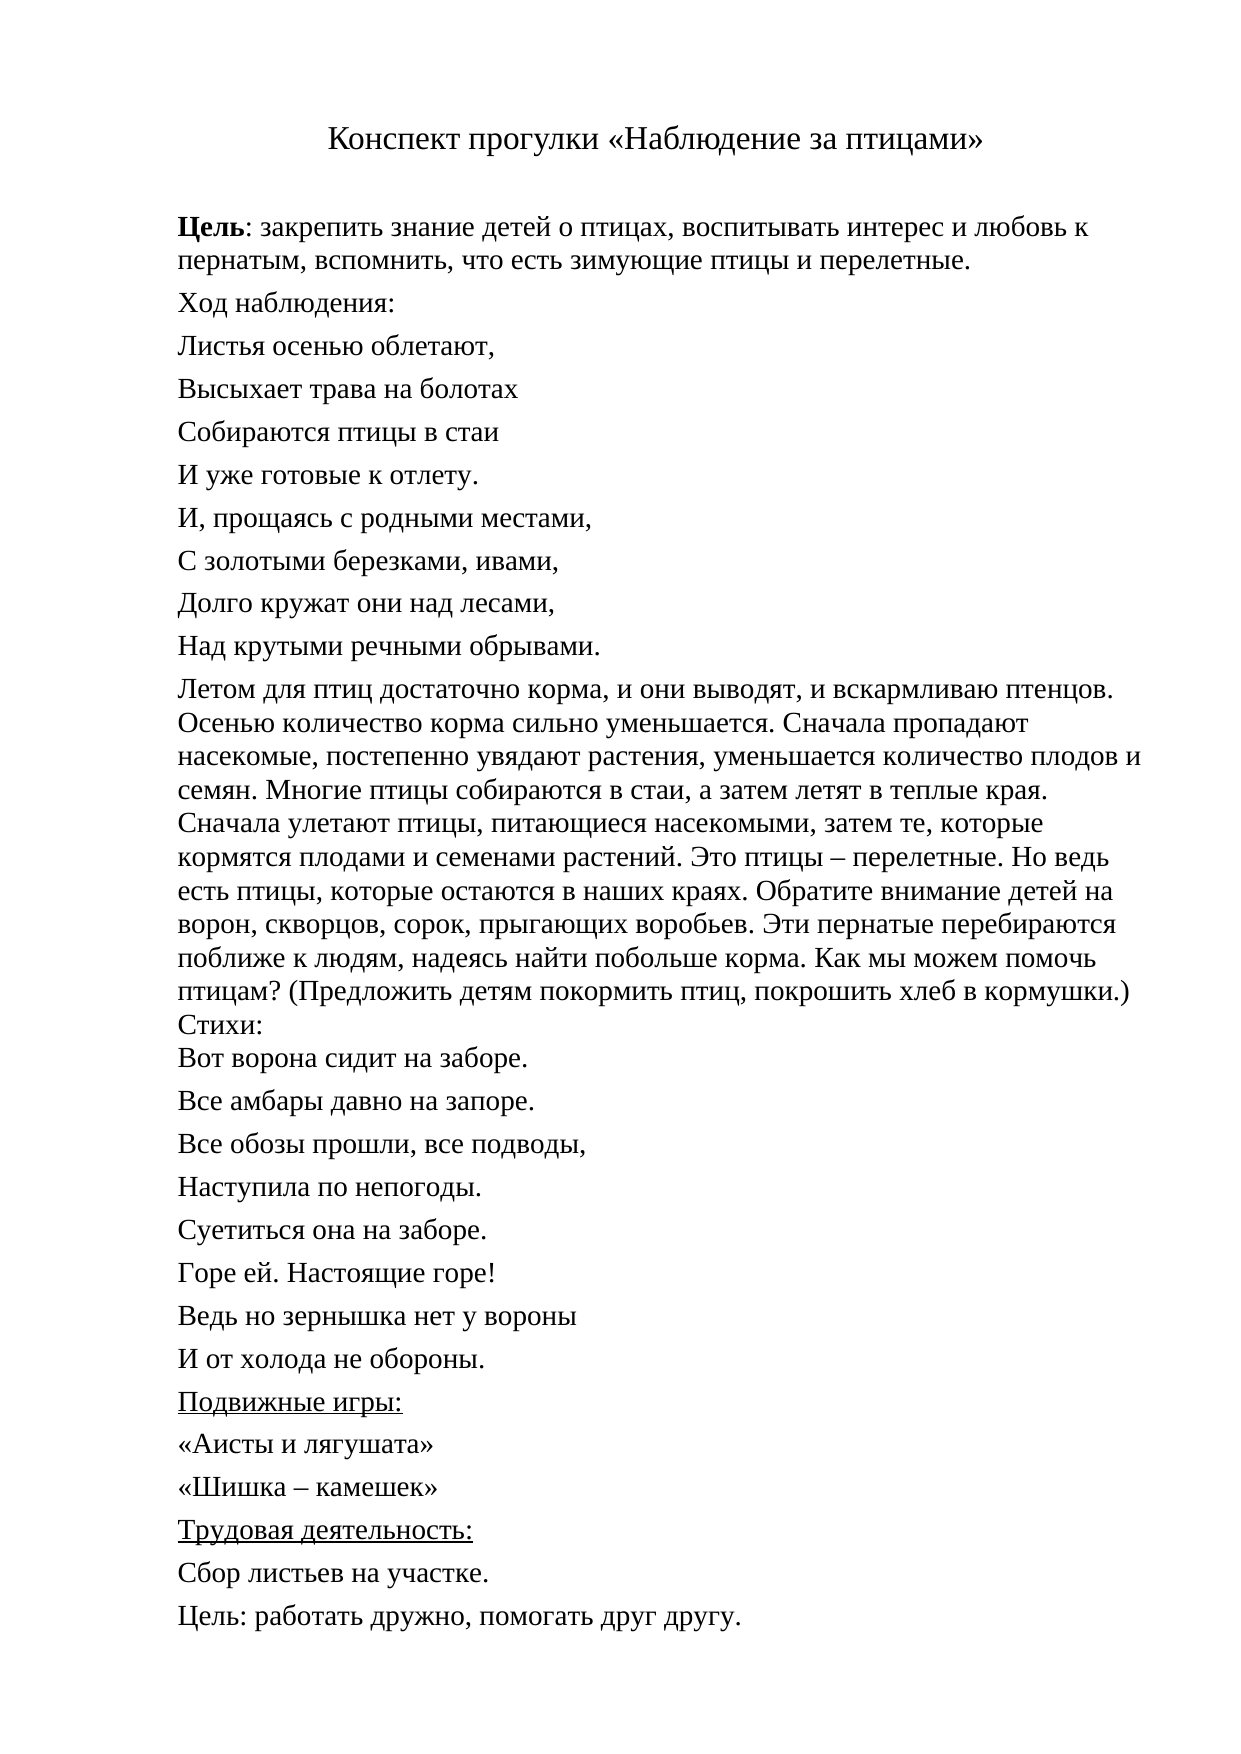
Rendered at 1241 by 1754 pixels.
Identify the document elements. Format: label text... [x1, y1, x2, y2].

text Все амбары давно на запоре. [177, 1083, 1152, 1117]
text Долго кружат они над лесами, [177, 586, 1152, 619]
text Ведь но зернышка нет у вороны [177, 1298, 1152, 1331]
text Над крутыми речными обрывами. [177, 628, 1152, 662]
text «Аисты и лягушата» [177, 1427, 1152, 1460]
text Высыхает трава на болотах [177, 371, 1152, 404]
text Собираются птицы в стаи [177, 414, 1152, 447]
text Суетиться она на заборе. [177, 1212, 1152, 1246]
text Сбор листьев на участке. [177, 1555, 1152, 1589]
text Ход наблюдения: [177, 285, 1152, 319]
text «Шишка – камешек» [177, 1469, 1152, 1503]
text Трудовая деятельность: [177, 1512, 1152, 1546]
text И от холода не обороны. [177, 1341, 1152, 1374]
text Все обозы прошли, все подводы, [177, 1126, 1152, 1160]
text Летом для птиц достаточно корма, и они выводят, и вскармливаю птенцов. Осенью количество корма сильно уменьшается. Сначала пропадают насекомые, постепенно увядают растения, уменьшается количество плодов и семян. Многие птицы собираются в стаи, а затем летят в теплые края. Сначала улетают птицы, питающиеся насекомыми, затем те, которые кормятся плодами и семенами растений. Это птицы – перелетные. Но ведь есть птицы, которые остаются в наших краях. Обратите внимание детей на ворон, скворцов, сорок, прыгающих воробьев. Эти пернатые перебираются поближе к людям, надеясь найти побольше корма. Как мы можем помочь птицам? (Предложить детям покормить птиц, покрошить хлеб в кормушки.) Стихи: Вот ворона сидит на заборе. [177, 671, 1152, 1074]
text Горе ей. Настоящие горе! [177, 1255, 1152, 1288]
text Цель: закрепить знание детей о птицах, воспитывать интерес и любовь к пернатым, вспомнить, что есть зимующие птицы и перелетные. [177, 209, 1152, 276]
text Подвижные игры: [177, 1384, 1152, 1417]
text Конспект прогулки «Наблюдение за птицами» [177, 118, 1152, 156]
text И уже готовые к отлету. [177, 457, 1152, 490]
text Наступила по непогоды. [177, 1169, 1152, 1203]
text С золотыми березками, ивами, [177, 543, 1152, 576]
text И, прощаясь с родными местами, [177, 500, 1152, 533]
text Листья осенью облетают, [177, 328, 1152, 362]
text Цель: работать дружно, помогать друг другу. [177, 1598, 1152, 1632]
